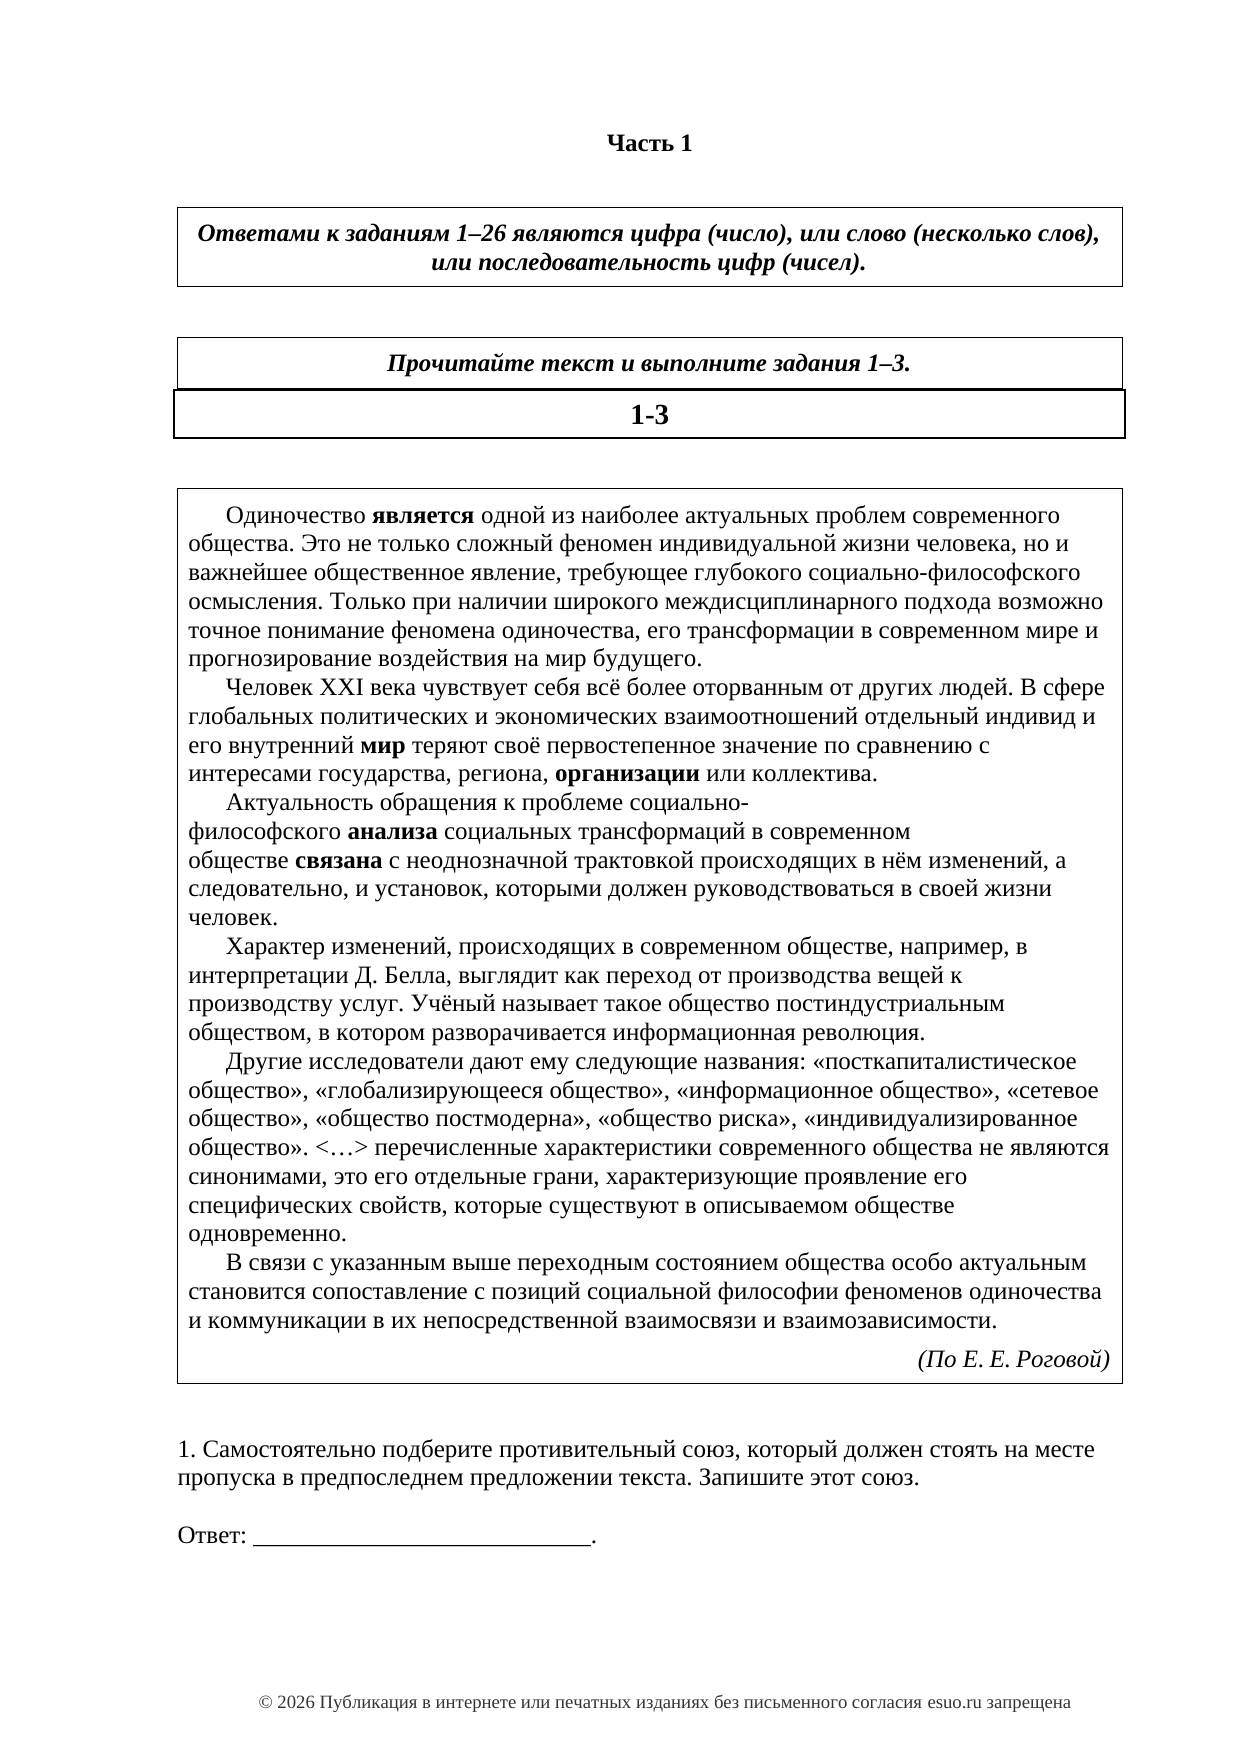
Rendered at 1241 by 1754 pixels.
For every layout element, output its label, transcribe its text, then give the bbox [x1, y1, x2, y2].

text Часть 1 [177, 128, 1122, 157]
table_header Одиночество является одной из наиболее актуальных проблем современного общества. Это не только сложный феномен индивидуальной жизни человека, но и важнейшее общественное явление, требующее глубокого социально-философского осмысления. Только при наличии широкого междисциплинарного подхода возможно точное понимание феномена одиночества, его трансформации в современном мире и прогнозирование воздействия на мир будущего. Человек XXI века чувствует себя всё более оторванным от других людей. В сфере глобальных политических и экономических взаимоотношений отдельный индивид и его внутренний мир теряют своё первостепенное значение по сравнению с интересами государства, региона, организации или коллектива. Актуальность обращения к проблеме социально-философского анализа социальных трансформаций в современном обществе связана с неоднозначной трактовкой происходящих в нём изменений, а следовательно, и установок, которыми должен руководствоваться в своей жизни человек. Характер изменений, происходящих в современном обществе, например, в интерпретации Д. Белла, выглядит как переход от производства вещей к производству услуг. Учёный называет такое общество постиндустриальным обществом, в котором разворачивается информационная революция. Другие исследователи дают ему следующие названия: «посткапиталистическое общество», «глобализирующееся общество», «информационное общество», «сетевое общество», «общество постмодерна», «общество риска», «индивидуализированное общество». <…> перечисленные характеристики современного общества не являются синонимами, это его отдельные грани, характеризующие проявление его специфических свойств, которые существуют в описываемом обществе одновременно. В связи с указанным выше переходным состоянием общества особо актуальным становится сопоставление с позиций социальной философии феноменов одиночества и коммуникации в их непосредственной взаимосвязи и взаимозависимости. (По Е. Е. Роговой) [178, 489, 1122, 1383]
table_header Ответами к заданиям 1–26 являются цифра (число), или слово (несколько слов), или последовательность цифр (чисел). [178, 208, 1122, 286]
subtitle 1-3 [175, 391, 1124, 437]
text 1. Самостоятельно подберите противительный союз, который должен стоять на месте пропуска в предпоследнем предложении текста. Запишите этот союз. Ответ: ___________________________. [177, 1434, 1122, 1549]
table_header Прочитайте текст и выполните задания 1–3. [178, 338, 1122, 387]
